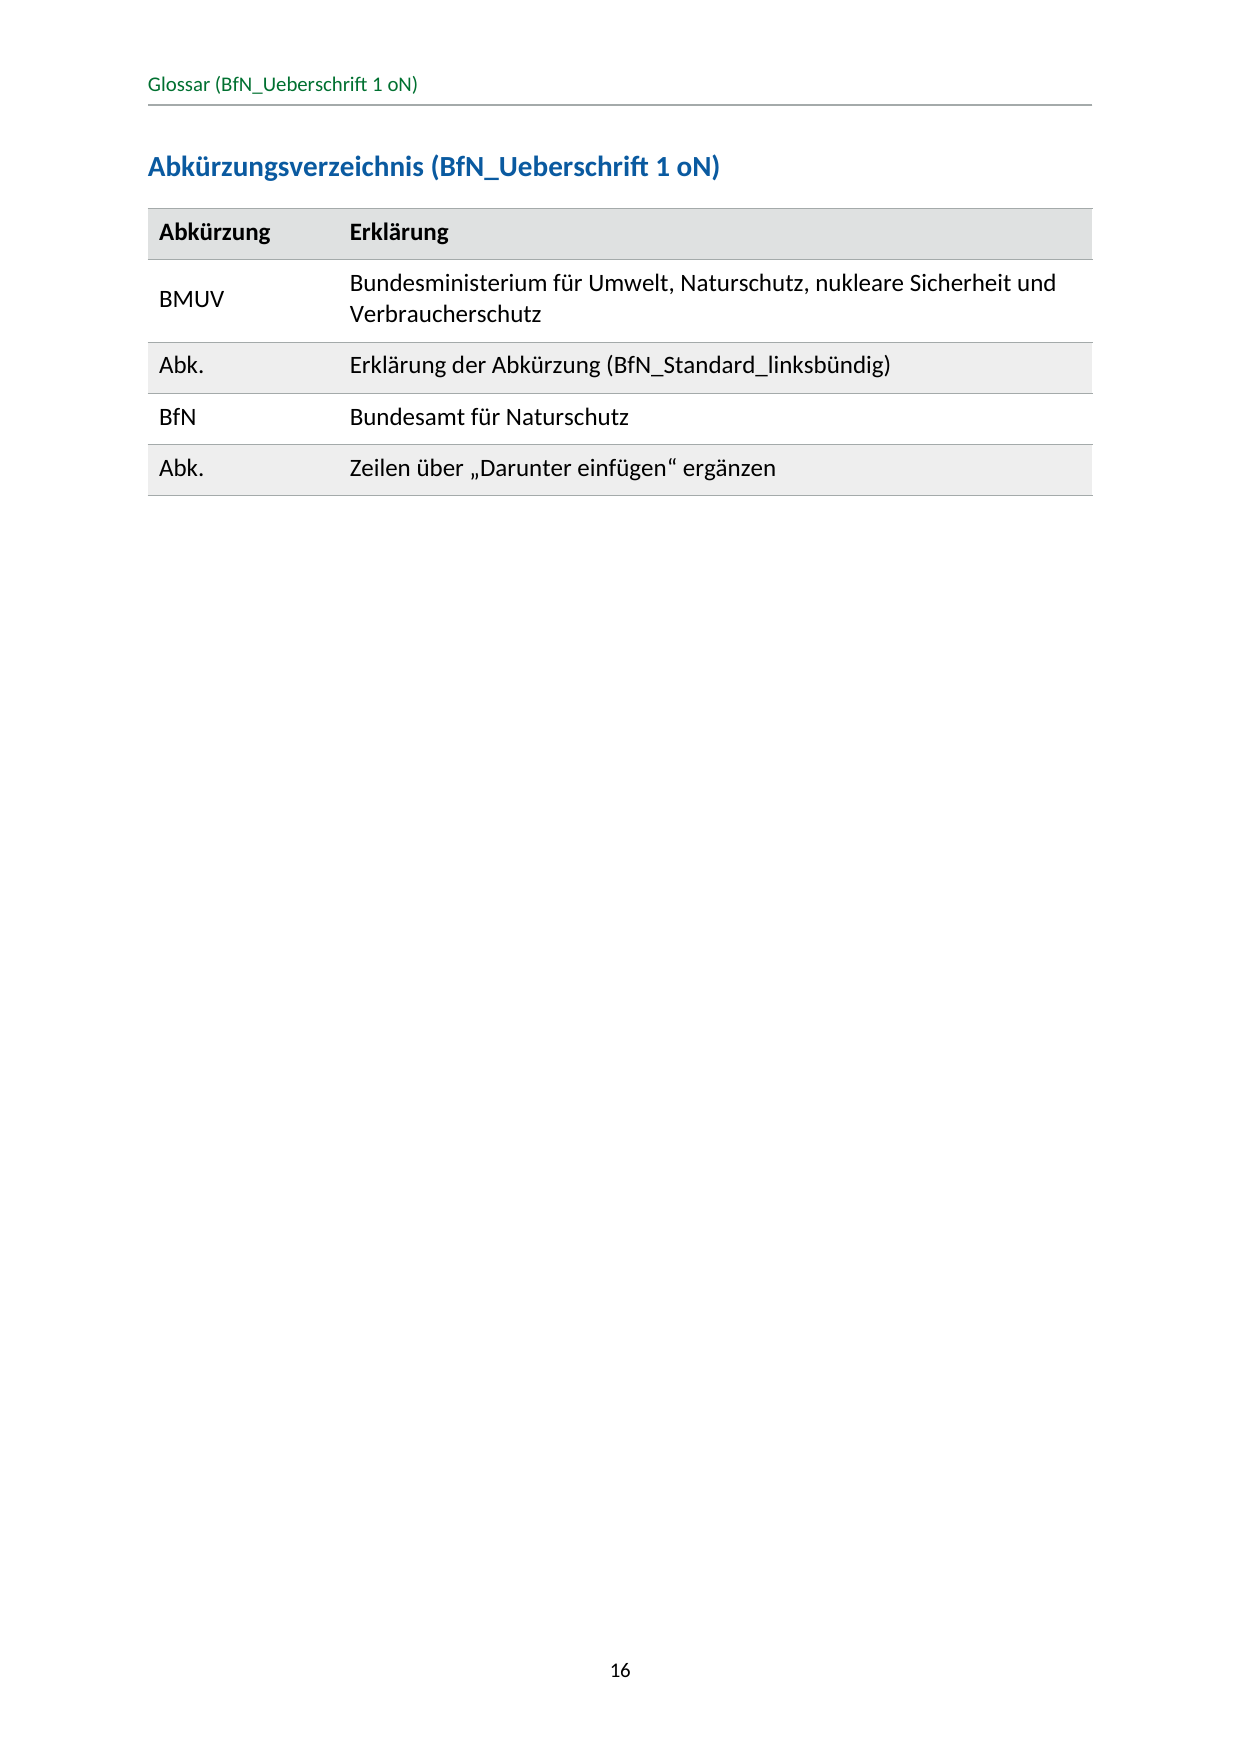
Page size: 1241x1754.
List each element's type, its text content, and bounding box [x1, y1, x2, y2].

text Abkürzungsverzeichnis (BfN_Ueberschrift 1 oN) [148, 148, 1092, 183]
table_cell Abk. [148, 343, 338, 393]
table_cell Abk. [148, 445, 338, 495]
table_cell BfN [148, 394, 338, 444]
table_cell BMUV [148, 260, 338, 342]
table_cell Erklärung der Abkürzung (BfN_Standard_linksbündig) [338, 343, 1092, 393]
table_header Erklärung [338, 209, 1092, 259]
table_cell Zeilen über „Darunter einfügen“ ergänzen [338, 445, 1092, 495]
table_cell Bundesministerium für Umwelt, Naturschutz, nukleare Sicherheit und Verbraucherschutz [338, 260, 1092, 342]
table_header Abkürzung [148, 209, 338, 259]
table_cell Bundesamt für Naturschutz [338, 394, 1092, 444]
